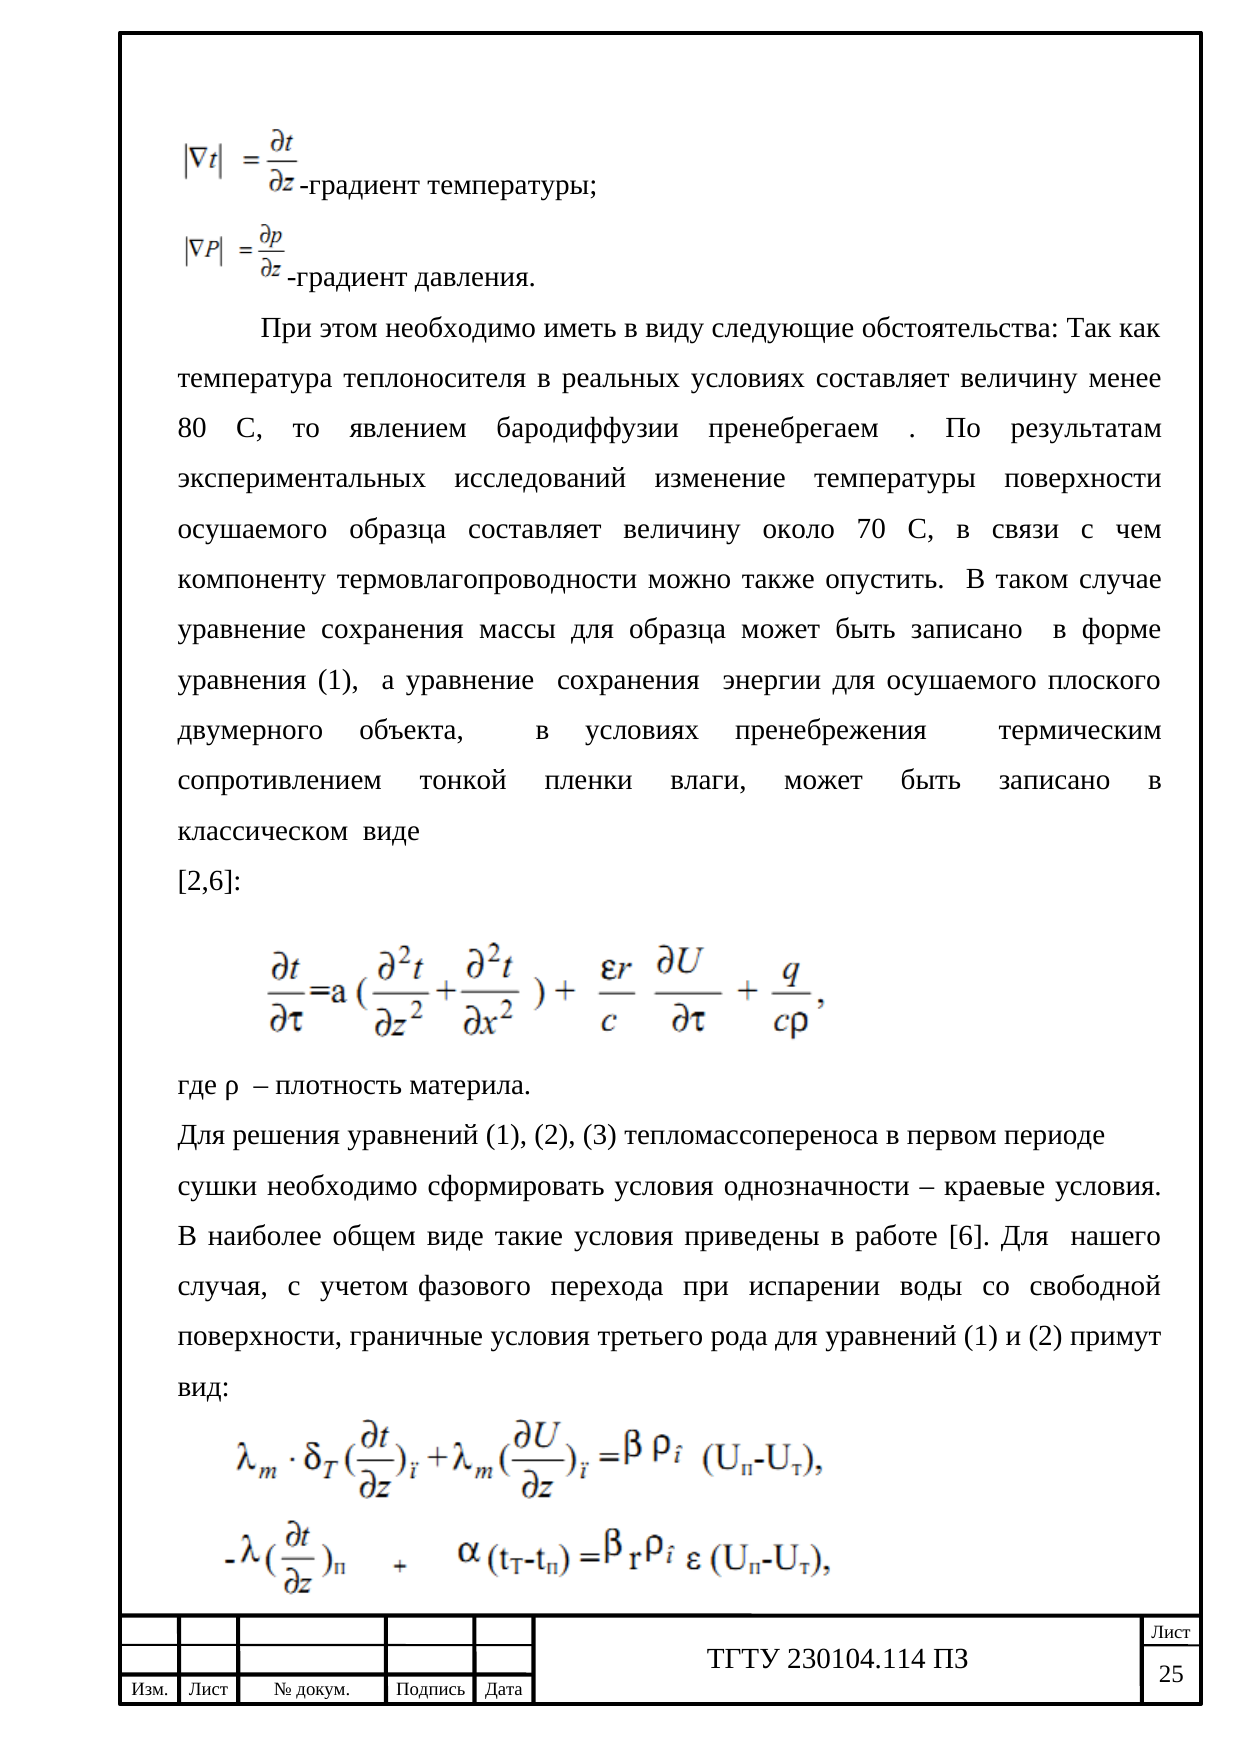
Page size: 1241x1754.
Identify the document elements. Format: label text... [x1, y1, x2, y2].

text Для решения уравнений (1), (2), (3) тепломассопереноса в первом периоде [177, 1117, 1162, 1151]
picture [177, 118, 300, 195]
text [2,6]: [177, 863, 1162, 897]
picture [177, 913, 867, 1053]
picture [177, 1419, 971, 1604]
text где ρ – плотность материла. [177, 1067, 1162, 1101]
text сушки необходимо сформировать условия однозначности – краевые условия. В наиболее общем виде такие условия приведены в работе [6]. Для нашего случая, с учетом фазового перехода при испарении воды со свободной поверхности, граничные условия третьего рода для уравнений (1) и (2) примут вид: [177, 1168, 1162, 1402]
text -градиент температуры; [177, 118, 1162, 201]
text При этом необходимо иметь в виду следующие обстоятельства: Так как температура теплоносителя в реальных условиях составляет величину менее 80 C, то явлением бародиффузии пренебрегаем . По результатам экспериментальных исследований изменение температуры поверхности осушаемого образца составляет величину около 70 C, в связи с чем компоненту термовлагопроводности можно также опустить. В таком случае уравнение сохранения массы для образца может быть записано в форме уравнения (1), а уравнение сохранения энергии для осушаемого плоского двумерного объекта, в условиях пренебрежения термическим сопротивлением тонкой пленки влаги, может быть записано в классическом виде [177, 310, 1162, 846]
picture [177, 217, 287, 287]
text -градиент давления. [177, 218, 1162, 293]
